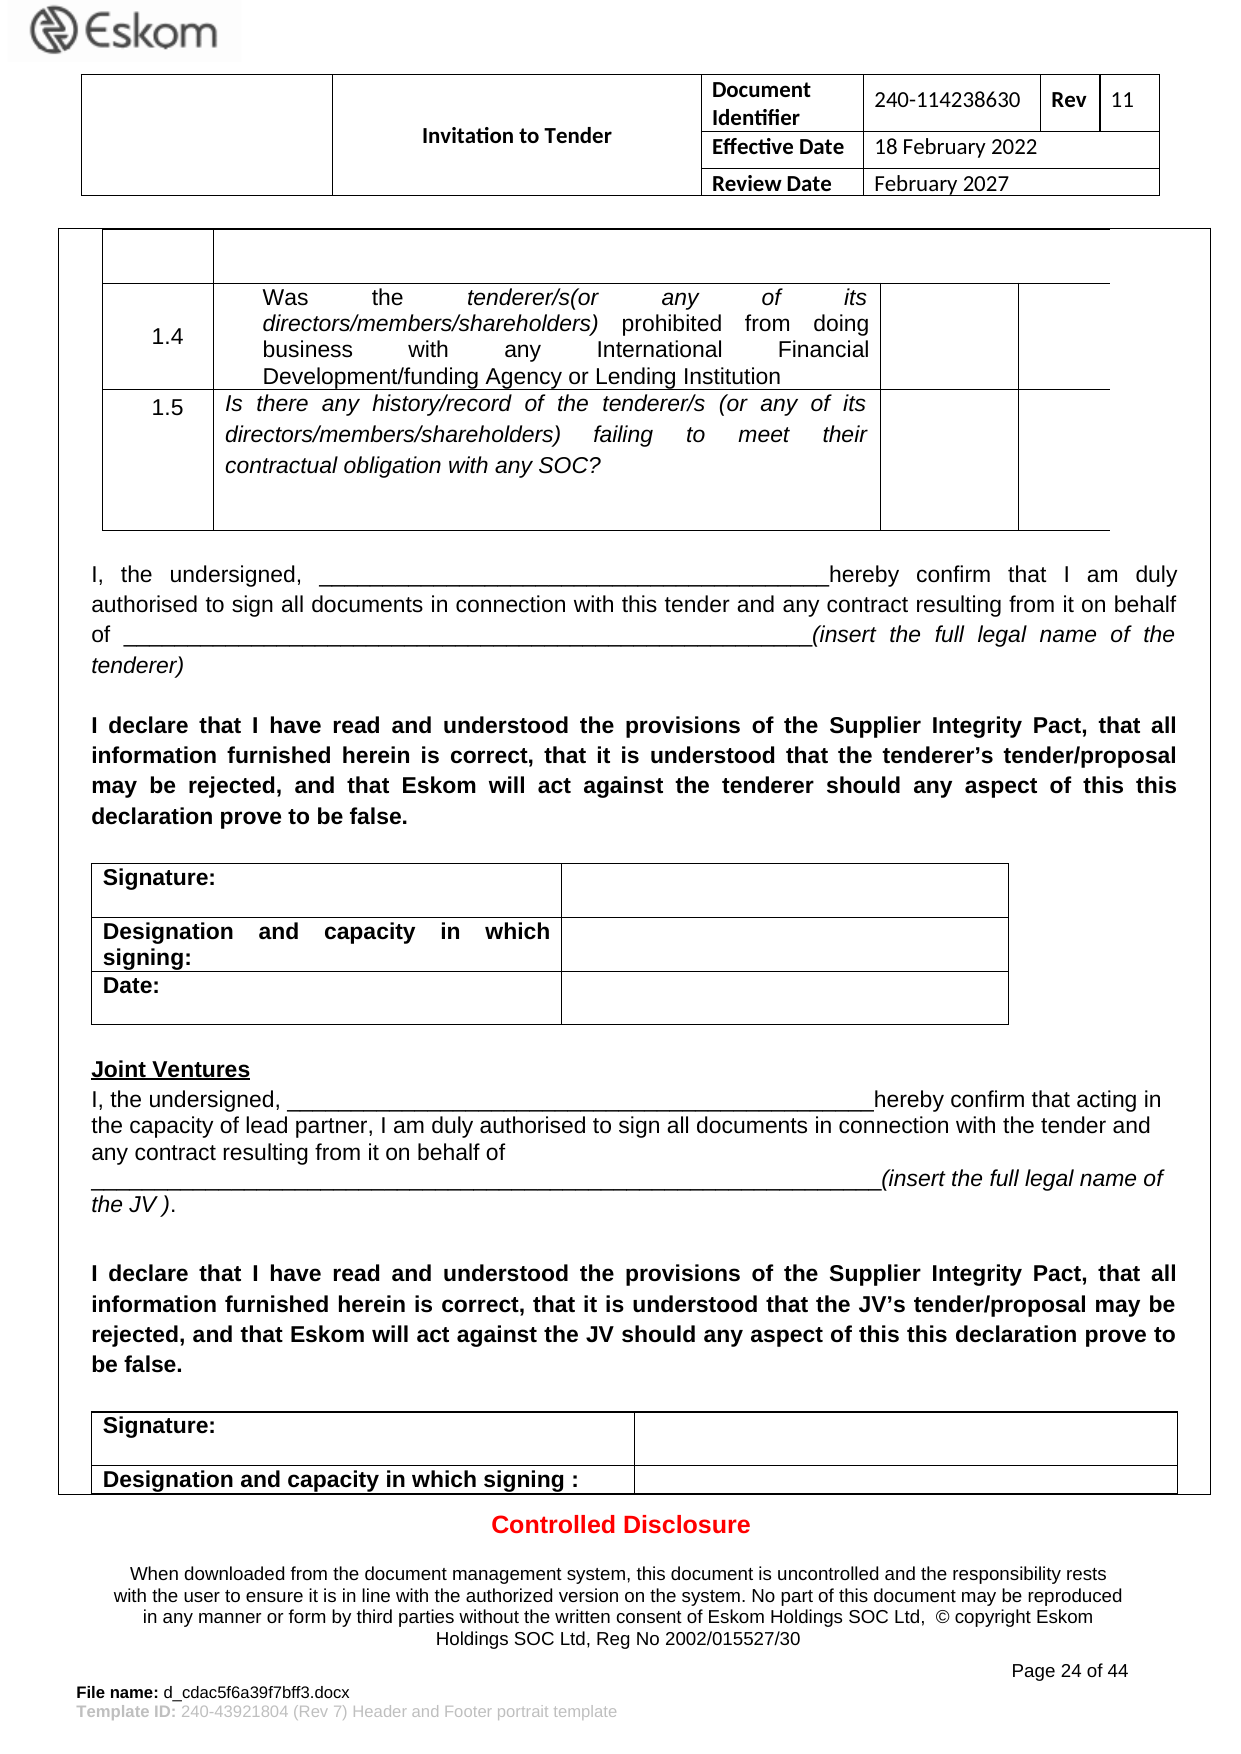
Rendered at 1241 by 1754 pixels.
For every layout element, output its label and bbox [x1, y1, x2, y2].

table_header [59, 229, 1210, 1493]
